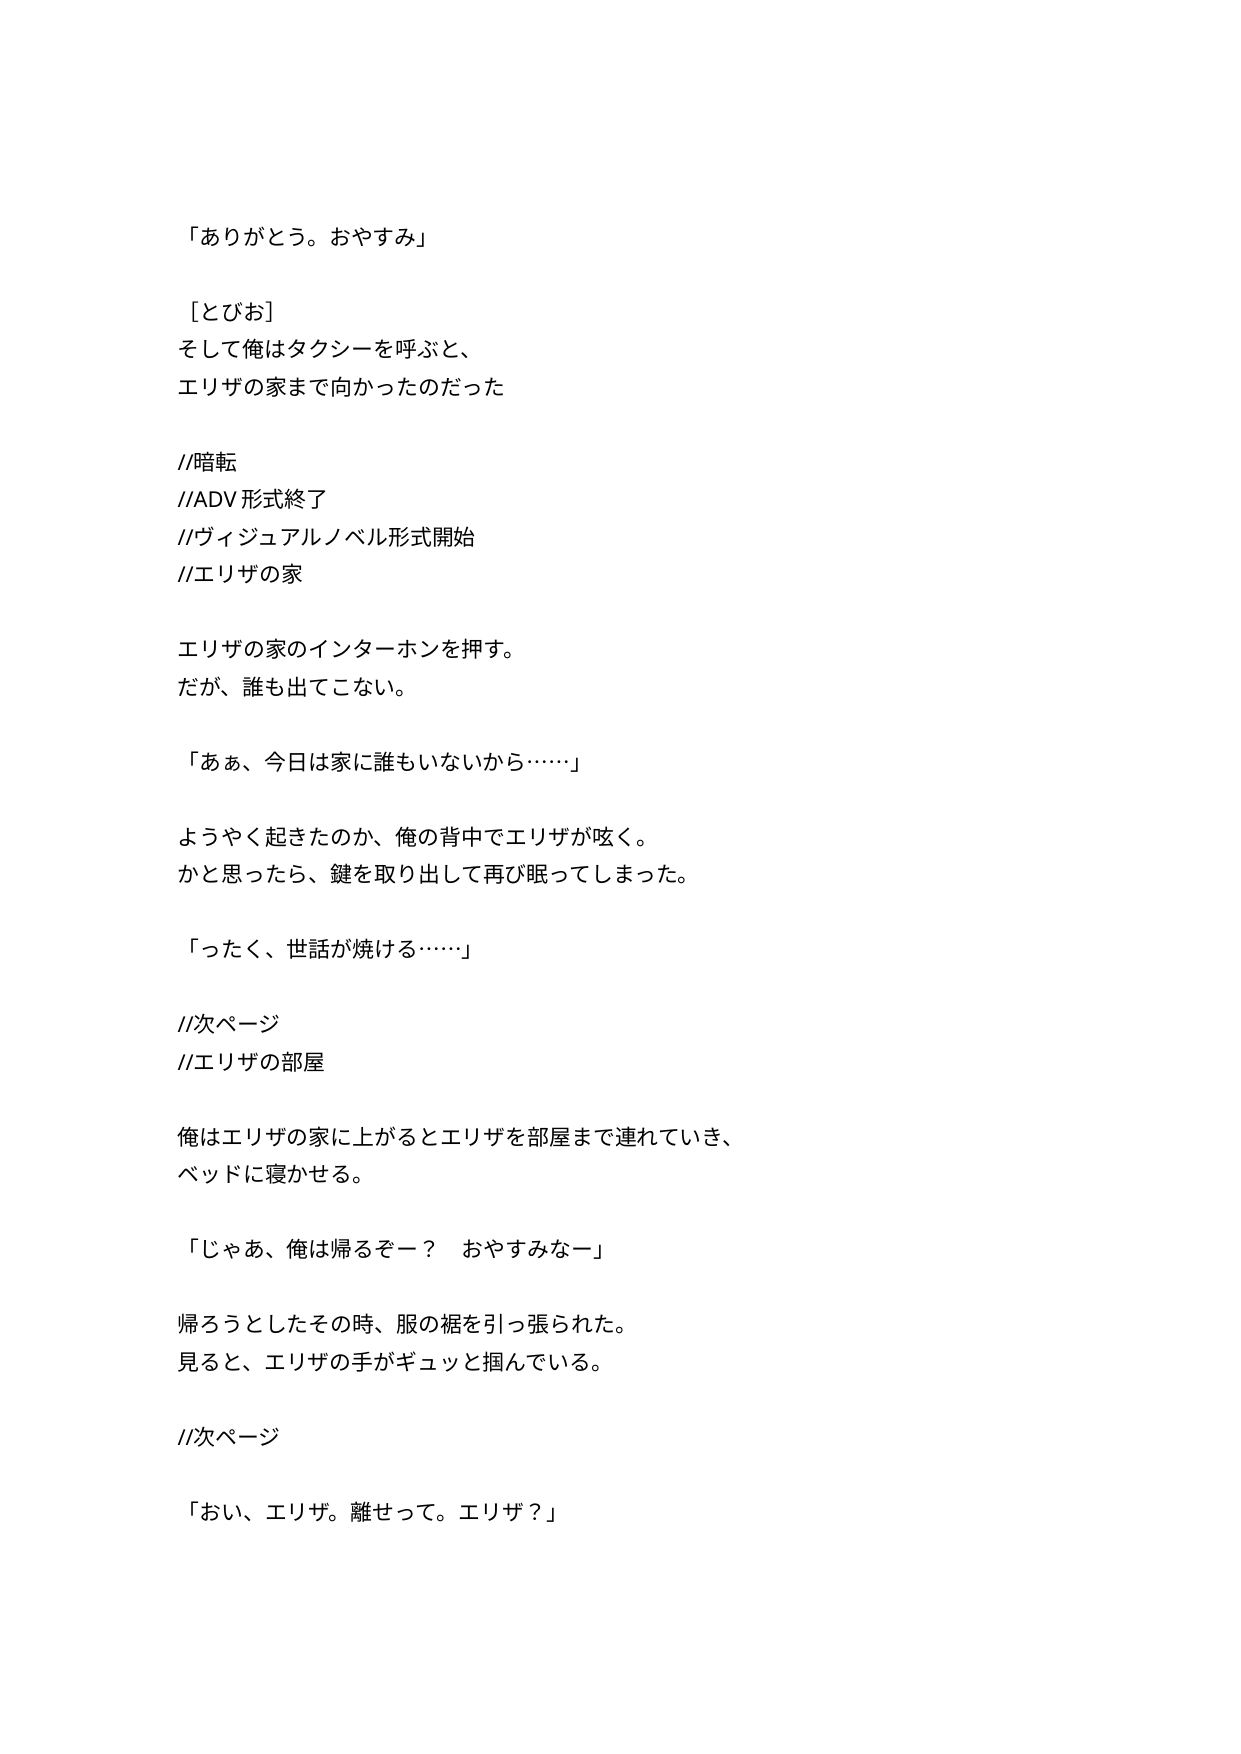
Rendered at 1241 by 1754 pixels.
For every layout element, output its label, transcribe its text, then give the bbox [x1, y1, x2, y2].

text //次ページ [177, 1417, 1063, 1454]
text ［とびお］ [177, 292, 1063, 329]
text 「ありがとう。おやすみ」 [177, 217, 1063, 254]
text 見ると、エリザの手がギュッと掴んでいる。 [177, 1342, 1063, 1379]
text だが、誰も出てこない。 [177, 667, 1063, 704]
text ベッドに寝かせる。 [177, 1154, 1063, 1192]
text 俺はエリザの家に上がるとエリザを部屋まで連れていき、 [177, 1117, 1063, 1154]
text エリザの家まで向かったのだった [177, 367, 1063, 404]
text ようやく起きたのか、俺の背中でエリザが呟く。 [177, 817, 1063, 854]
text 「おい、エリザ。離せって。エリザ？」 [177, 1492, 1063, 1529]
text 「じゃあ、俺は帰るぞー？ おやすみなー」 [177, 1229, 1063, 1267]
text 帰ろうとしたその時、服の裾を引っ張られた。 [177, 1304, 1063, 1342]
text 「あぁ、今日は家に誰もいないから……」 [177, 742, 1063, 779]
text //暗転 [177, 442, 1063, 479]
text 「ったく、世話が焼ける……」 [177, 929, 1063, 967]
text //ADV形式終了 [177, 479, 1063, 517]
text //次ページ [177, 1004, 1063, 1042]
text エリザの家のインターホンを押す。 [177, 629, 1063, 667]
text そして俺はタクシーを呼ぶと、 [177, 329, 1063, 367]
text //エリザの家 [177, 554, 1063, 592]
text //ヴィジュアルノベル形式開始 [177, 517, 1063, 554]
text かと思ったら、鍵を取り出して再び眠ってしまった。 [177, 854, 1063, 892]
text //エリザの部屋 [177, 1042, 1063, 1079]
